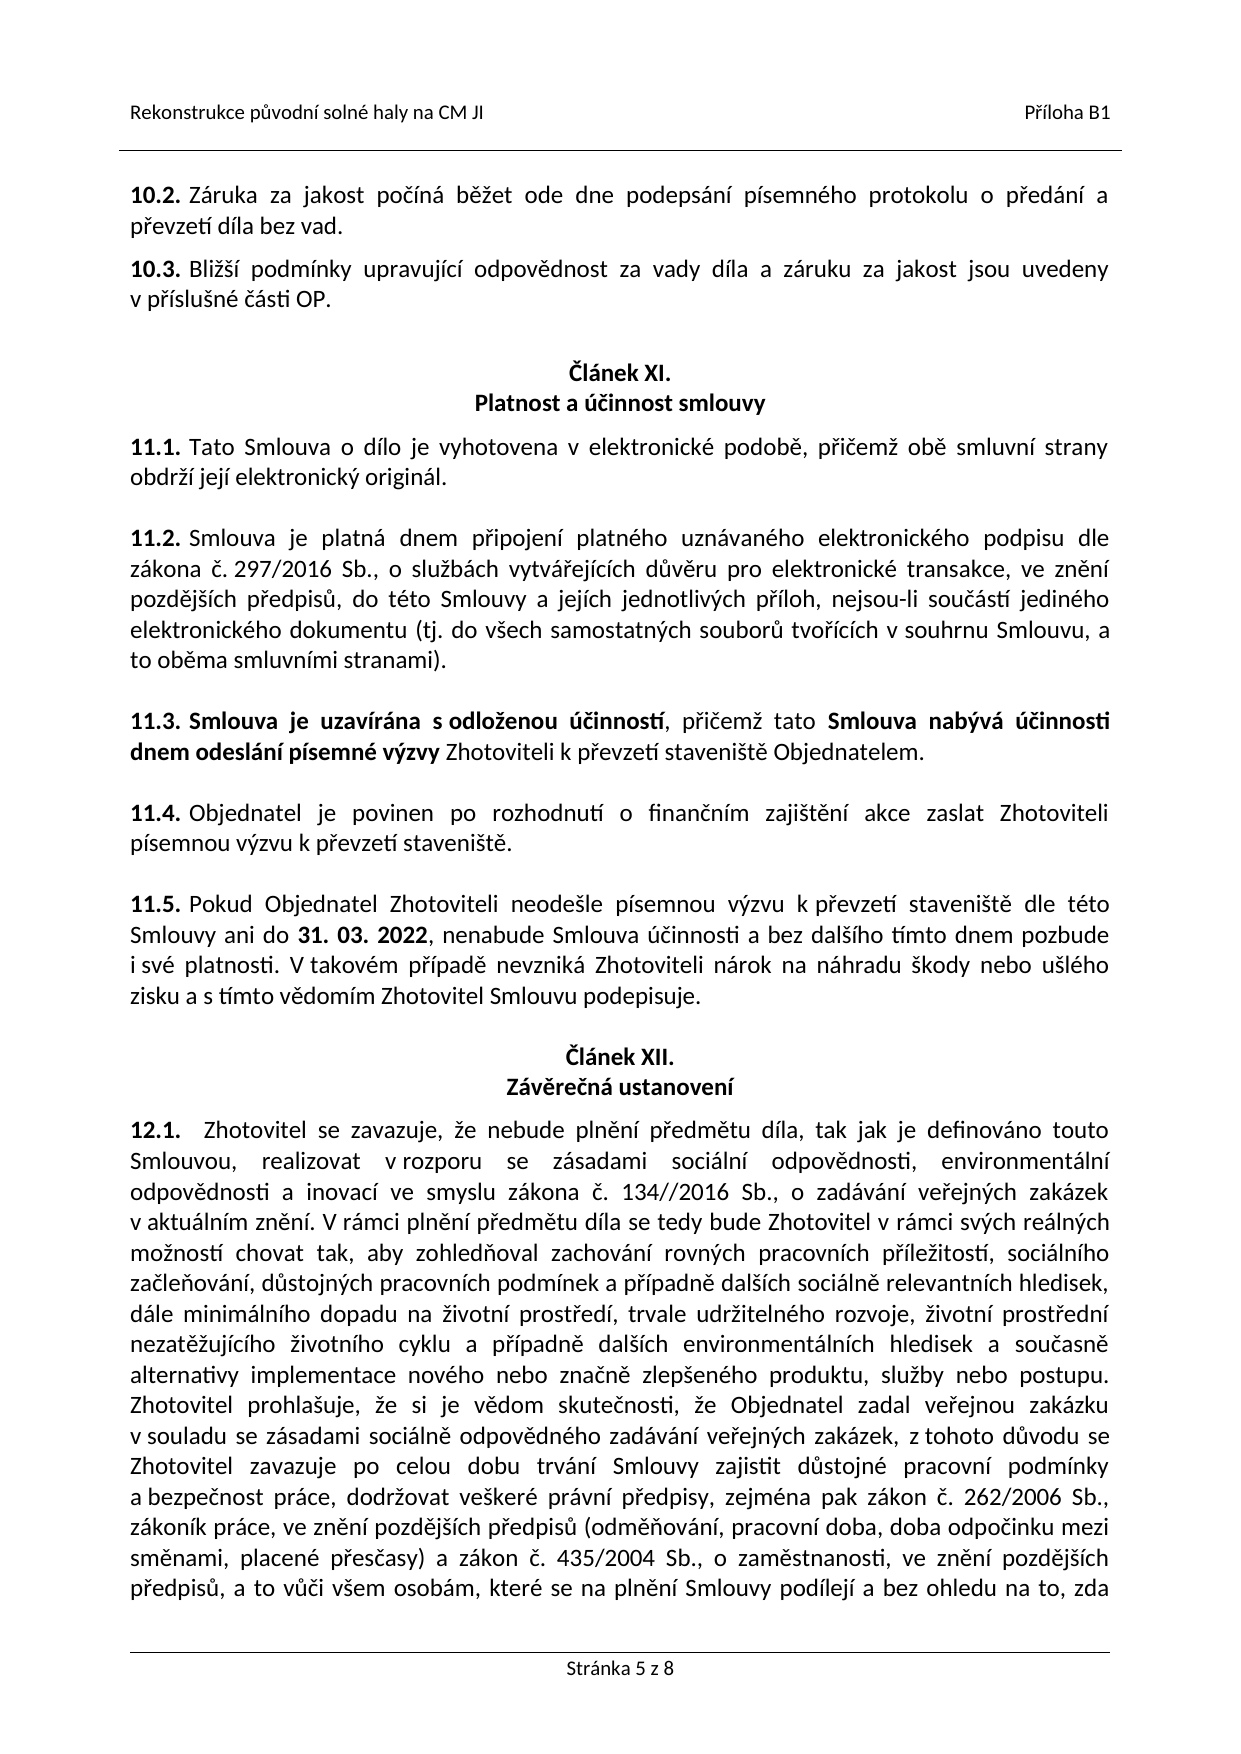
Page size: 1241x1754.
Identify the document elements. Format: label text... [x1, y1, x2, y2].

list Objednatel je povinen po rozhodnutí o finančním zajištění akce zaslat Zhotoviteli písemnou výzvu k převzetí staveniště. [130, 797, 1110, 858]
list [130, 1114, 1110, 1603]
text Článek XI. [130, 357, 1110, 388]
list Záruka za jakost počíná běžet ode dne podepsání písemného protokolu o předání a převzetí díla bez vad. [130, 179, 1110, 241]
list Smlouva je platná dnem připojení platného uznávaného elektronického podpisu dle zákona č. 297/2016 Sb., o službách vytvářejících důvěru pro elektronické transakce, ve znění pozdějších předpisů, do této Smlouvy a jejích jednotlivých příloh, nejsou-li součástí jediného elektronického dokumentu (tj. do všech samostatných souborů tvořících v souhrnu Smlouvu, a to oběma smluvními stranami). [130, 522, 1110, 675]
subtitle Platnost a účinnost smlouvy [130, 388, 1110, 418]
list Pokud Objednatel Zhotoviteli neodešle písemnou výzvu k převzetí staveniště dle této Smlouvy ani do 31. 03. 2022, nenabude Smlouva účinnosti a bez dalšího tímto dnem pozbude i své platnosti. V takovém případě nevzniká Zhotoviteli nárok na náhradu škody nebo ušlého zisku a s tímto vědomím Zhotovitel Smlouvu podepisuje. [130, 888, 1110, 1011]
subtitle Závěrečná ustanovení [130, 1072, 1110, 1102]
list Smlouva je uzavírána s odloženou účinností, přičemž tato Smlouva nabývá účinnosti dnem odeslání písemné výzvy Zhotoviteli k převzetí staveniště Objednatelem. [130, 705, 1110, 766]
list Bližší podmínky upravující odpovědnost za vady díla a záruku za jakost jsou uvedeny v příslušné části OP. [130, 253, 1110, 314]
list Tato Smlouva o dílo je vyhotovena v elektronické podobě, přičemž obě smluvní strany obdrží její elektronický originál. [130, 431, 1110, 492]
text Článek XII. [130, 1041, 1110, 1072]
